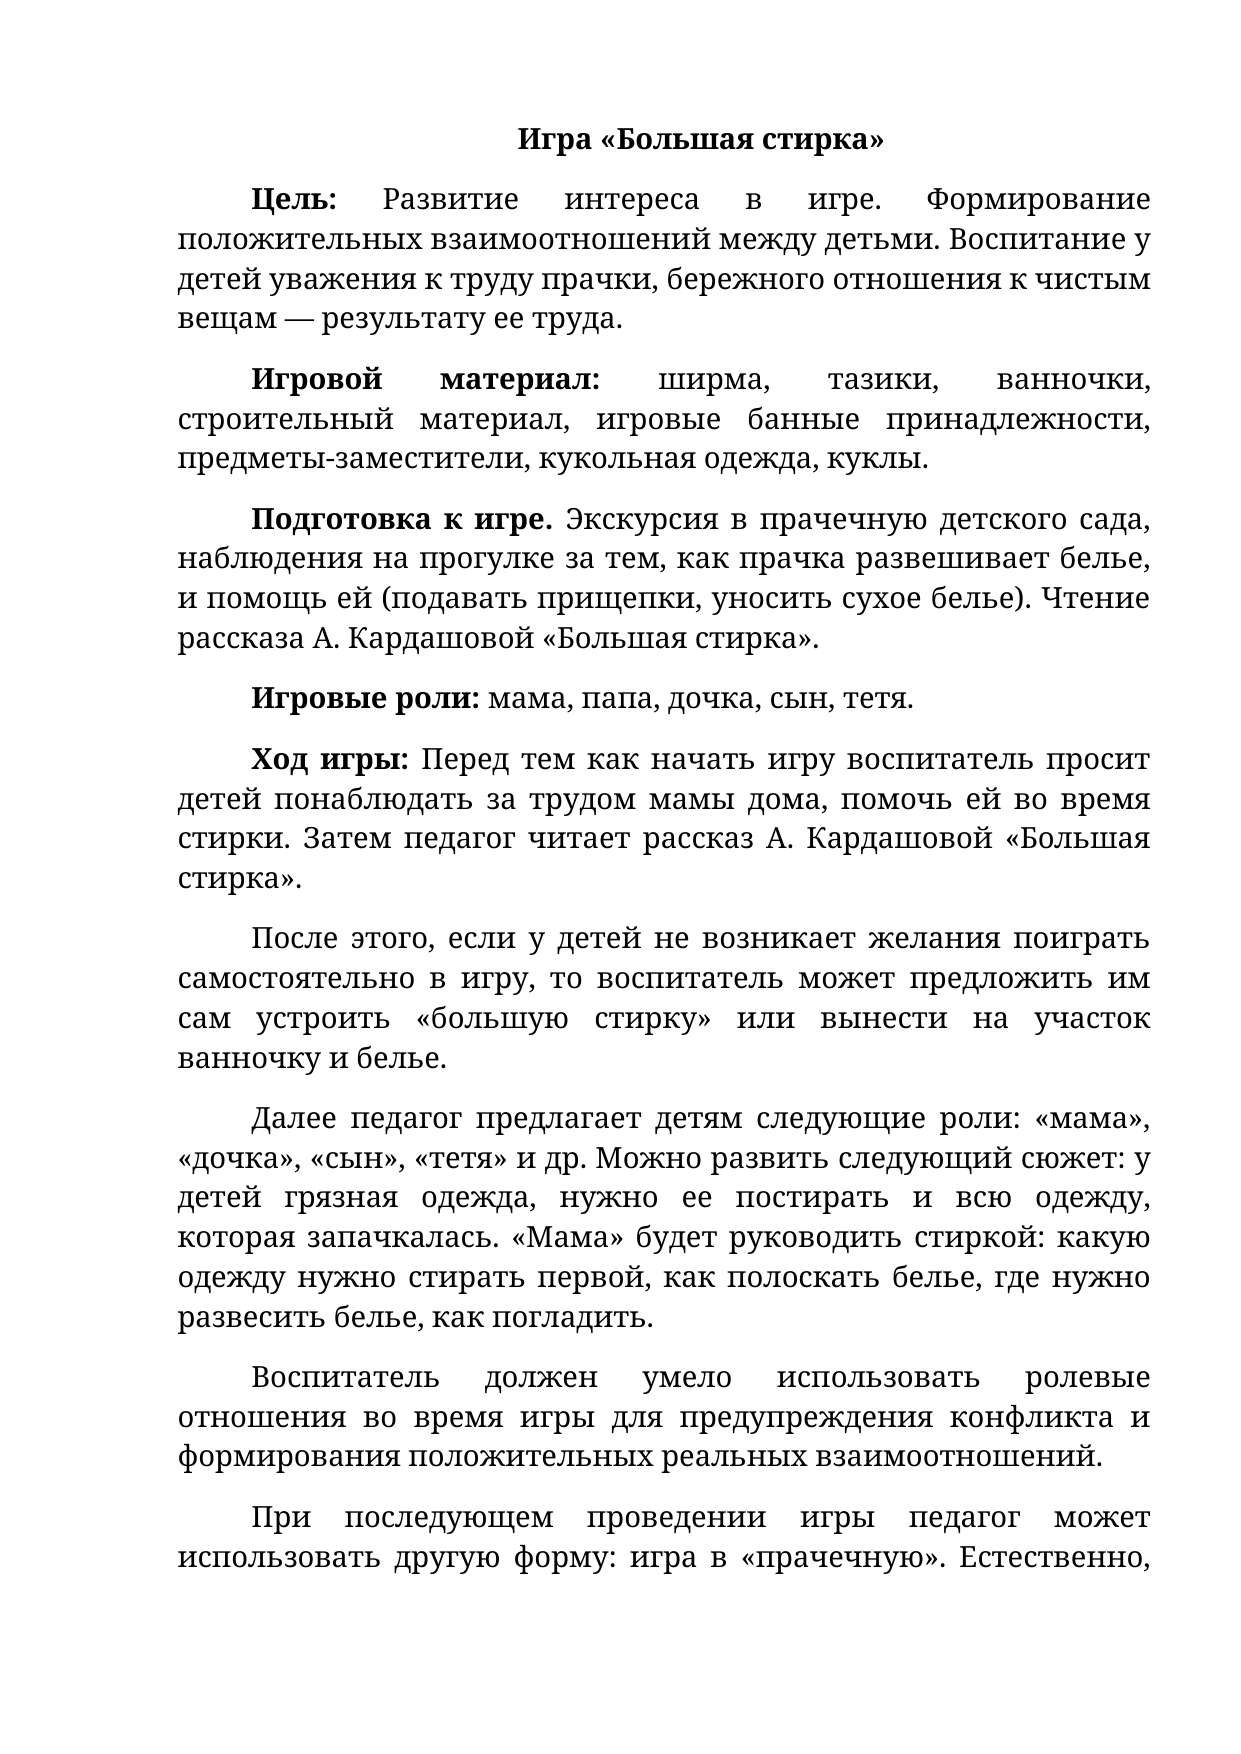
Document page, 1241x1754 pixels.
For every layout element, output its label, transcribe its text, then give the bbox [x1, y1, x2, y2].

text Далее педагог предлагает детям следующие роли: «мама», «дочка», «сын», «тетя» и др. Можно развить следующий сюжет: у детей грязная одежда, нужно ее постирать и всю одежду, которая запачкалась. «Мама» будет руководить стиркой: какую одежду нужно стирать первой, как полоскать белье, где нужно развесить белье, как погладить. [177, 1097, 1152, 1336]
text Игровые роли: мама, папа, дочка, сын, тетя. [177, 678, 1152, 717]
text Воспитатель должен умело использовать ролевые отношения во время игры для предупреждения конфликта и формирования положительных реальных взаимоотношений. [177, 1356, 1152, 1475]
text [177, 1496, 1152, 1576]
text Цель: Развитие интереса в игре. Формирование положительных взаимоотношений между детьми. Воспитание у детей уважения к труду прачки, бережного отношения к чистым вещам — результату ее труда. [177, 179, 1152, 337]
text Ход игры: Перед тем как начать игру воспитатель просит детей понаблюдать за трудом мамы дома, помочь ей во время стирки. Затем педагог читает рассказ А. Кардашовой «Большая стирка». [177, 738, 1152, 897]
text Подготовка к игре. Экскурсия в прачечную детского сада, наблюдения на прогулке за тем, как прачка развешивает белье, и помощь ей (подавать прищепки, уносить сухое белье). Чтение рассказа А. Кардашовой «Большая стирка». [177, 498, 1152, 657]
text Игровой материал: ширма, тазики, ванночки, строительный материал, игровые банные принадлежности, предметы-заместители, кукольная одежда, куклы. [177, 358, 1152, 477]
text После этого, если у детей не возникает желания поиграть самостоятельно в игру, то воспитатель может предложить им сам устроить «большую стирку» или вынести на участок ванночку и белье. [177, 918, 1152, 1077]
text Игра «Большая стирка» [177, 118, 1152, 158]
